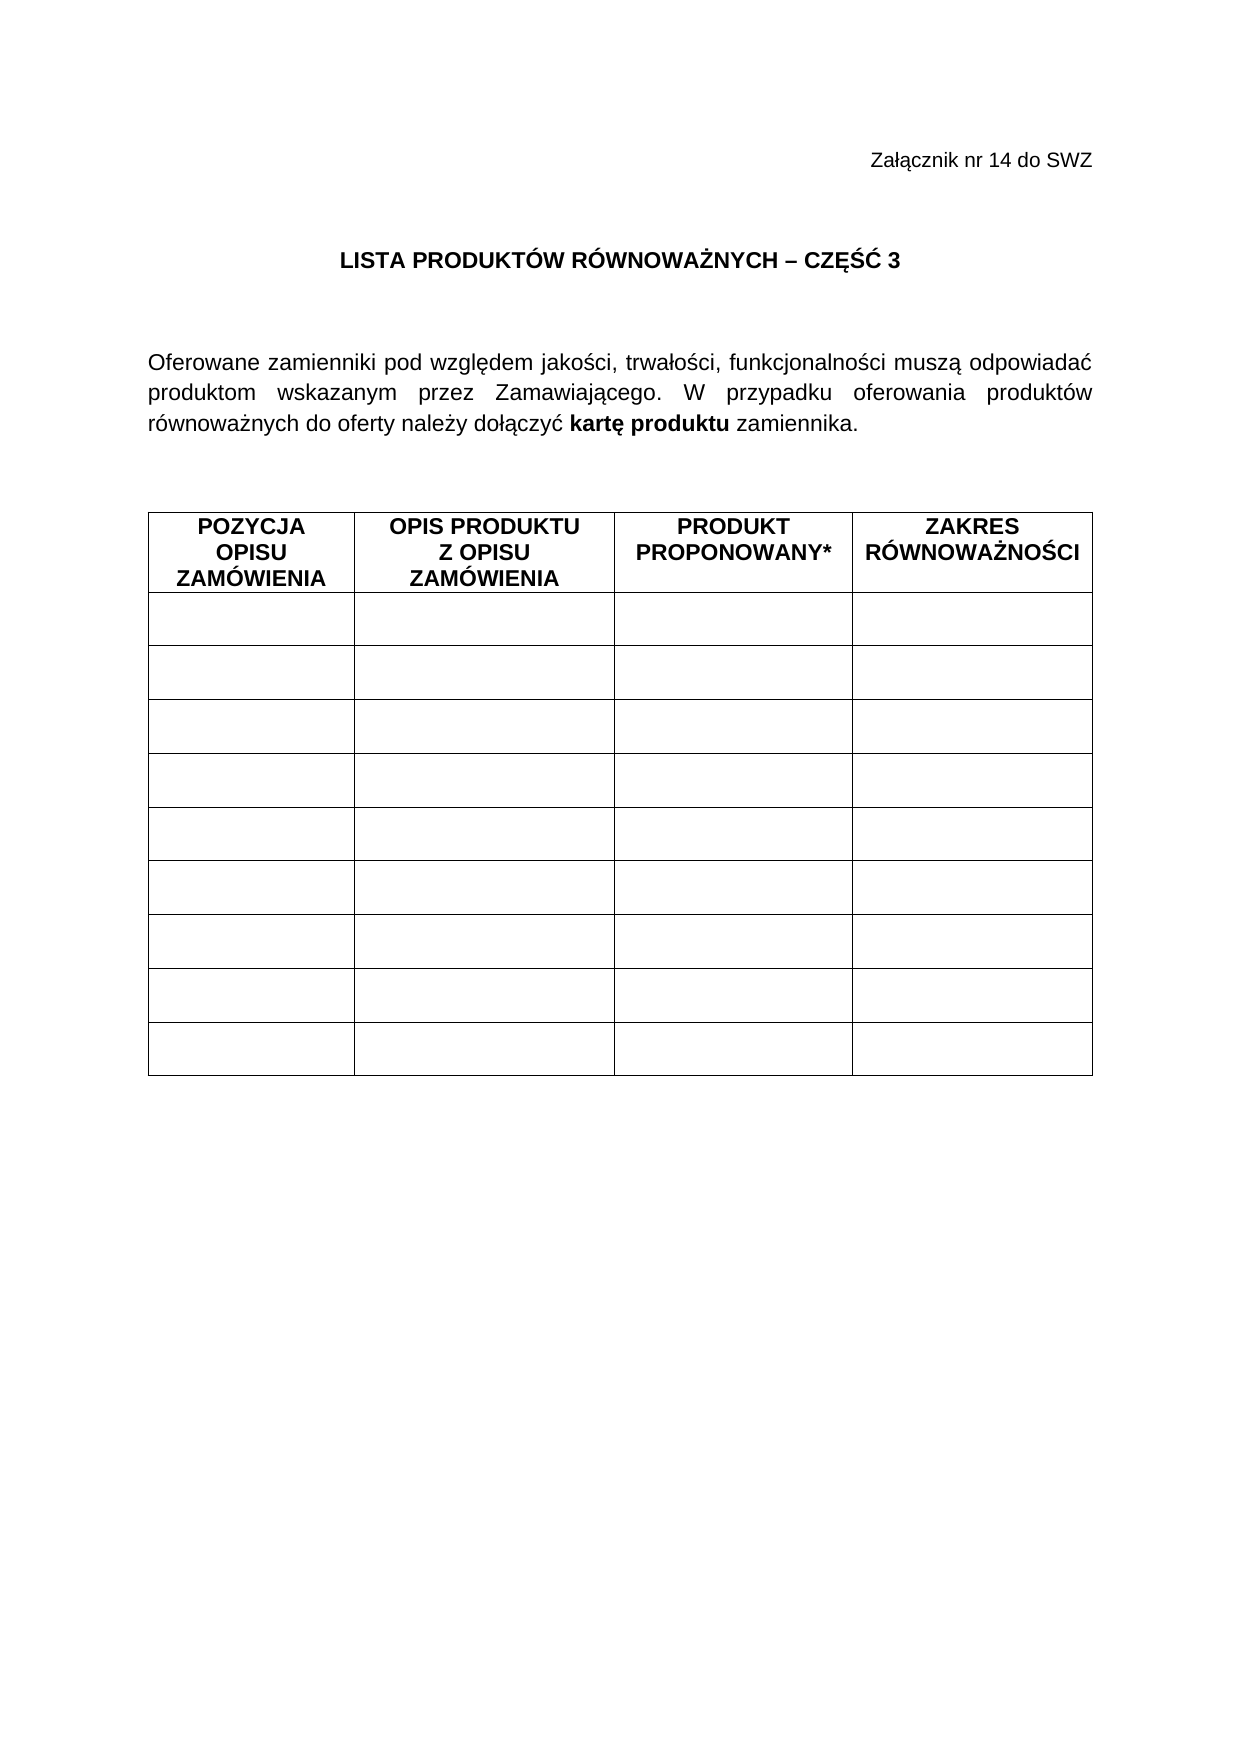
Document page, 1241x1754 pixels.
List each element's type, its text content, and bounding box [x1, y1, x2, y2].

table_cell [149, 808, 354, 860]
table_header ZAKRES RÓWNOWAŻNOŚCI [853, 513, 1092, 592]
table_cell [355, 754, 614, 807]
table_cell [149, 593, 354, 645]
table_cell [853, 1023, 1092, 1075]
table_header POZYCJA OPISU ZAMÓWIENIA [149, 513, 354, 592]
text Oferowane zamienniki pod względem jakości, trwałości, funkcjonalności muszą odpowiadać produktom wskazanym przez Zamawiającego. W przypadku oferowania produktów równoważnych do oferty należy dołączyć kartę produktu zamiennika. [148, 349, 1093, 436]
table_cell [615, 700, 852, 753]
table_cell [853, 969, 1092, 1022]
text Załącznik nr 14 do SWZ [148, 148, 1093, 172]
table_cell [615, 915, 852, 968]
table_cell [149, 754, 354, 807]
table_cell [355, 969, 614, 1022]
table_cell [615, 808, 852, 860]
table_cell [149, 969, 354, 1022]
text LISTA PRODUKTÓW RÓWNOWAŻNYCH – CZĘŚĆ 3 [148, 247, 1093, 273]
table_cell [615, 593, 852, 645]
table_cell [355, 593, 614, 645]
table_cell [615, 861, 852, 914]
table_cell [149, 646, 354, 699]
table_cell [853, 808, 1092, 860]
table_header OPIS PRODUKTU Z OPISU ZAMÓWIENIA [355, 513, 614, 592]
table_cell [355, 700, 614, 753]
table_cell [615, 646, 852, 699]
table_cell [615, 754, 852, 807]
table_cell [853, 700, 1092, 753]
table_cell [355, 1023, 614, 1075]
table_cell [149, 915, 354, 968]
table_cell [615, 969, 852, 1022]
table_cell [853, 915, 1092, 968]
table_cell [355, 861, 614, 914]
table_cell [355, 915, 614, 968]
table_cell [355, 646, 614, 699]
table_cell [853, 646, 1092, 699]
table_cell [355, 808, 614, 860]
table_cell [853, 593, 1092, 645]
table_cell [149, 1023, 354, 1075]
table_cell [149, 700, 354, 753]
table_cell [853, 754, 1092, 807]
table_cell [853, 861, 1092, 914]
table_header PRODUKT PROPONOWANY* [615, 513, 852, 592]
table_cell [615, 1023, 852, 1075]
table_cell [149, 861, 354, 914]
